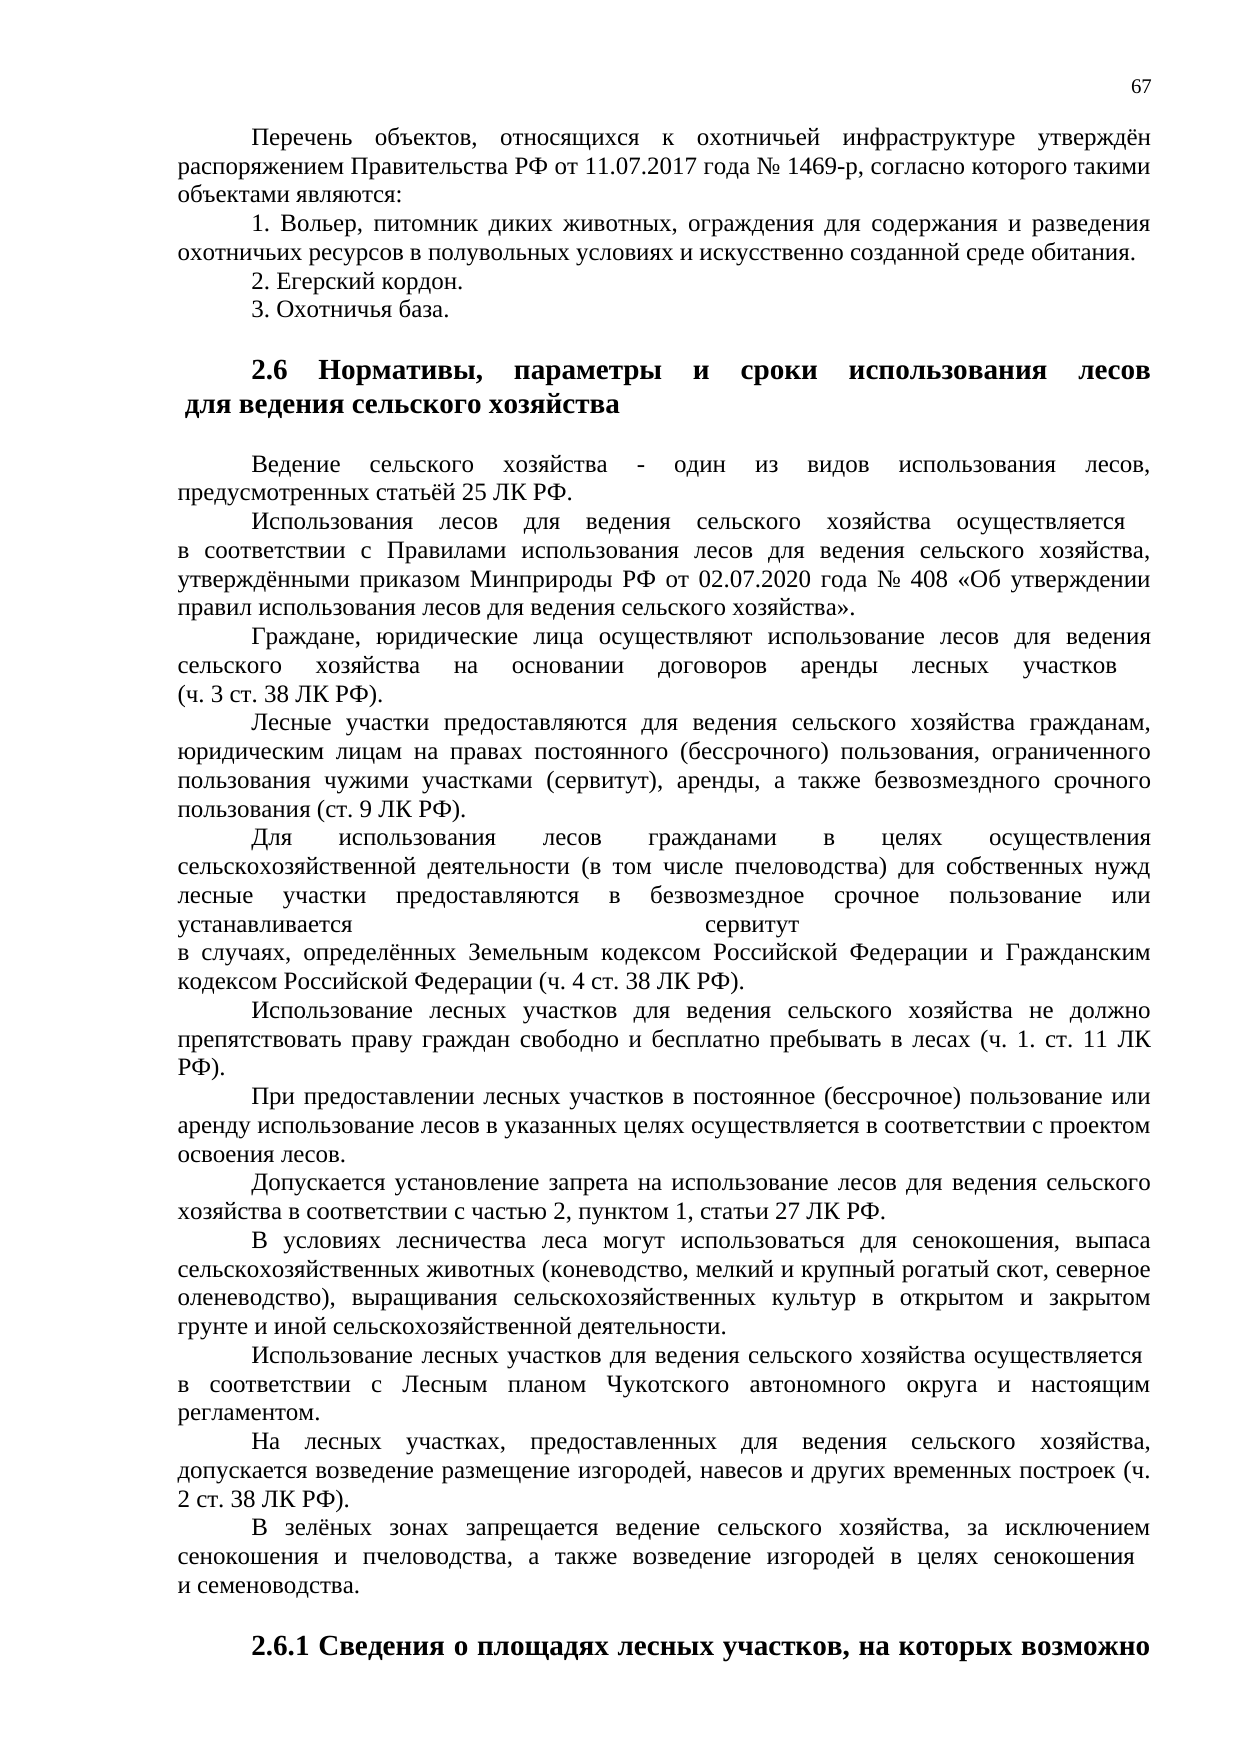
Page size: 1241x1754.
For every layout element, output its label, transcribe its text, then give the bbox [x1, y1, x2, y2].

text Перечень объектов, относящихся к охотничьей инфраструктуре утверждён распоряжением Правительства РФ от 11.07.2017 года № 1469-р, согласно которого такими объектами являются: [177, 122, 1152, 208]
text Граждане, юридические лица осуществляют использование лесов для ведения сельского хозяйства на основании договоров аренды лесных участков (ч. 3 ст. 38 ЛК РФ). [177, 621, 1152, 707]
text Для использования лесов гражданами в целях осуществления сельскохозяйственной деятельности (в том числе пчеловодства) для собственных нужд лесные участки предоставляются в безвозмездное срочное пользование или устанавливается сервитут в случаях, определённых Земельным кодексом Российской Федерации и Гражданским кодексом Российской Федерации (ч. 4 ст. 38 ЛК РФ). [177, 822, 1152, 995]
text В условиях лесничества леса могут использоваться для сенокошения, выпаса сельскохозяйственных животных (коневодство, мелкий и крупный рогатый скот, северное оленеводство), выращивания сельскохозяйственных культур в открытом и закрытом грунте и иной сельскохозяйственной деятельности. [177, 1225, 1152, 1340]
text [177, 1628, 1152, 1661]
text На лесных участках, предоставленных для ведения сельского хозяйства, допускается возведение размещение изгородей, навесов и других временных построек (ч. 2 ст. 38 ЛК РФ). [177, 1426, 1152, 1512]
text 2. Егерский кордон. [177, 266, 1152, 294]
text 1. Вольер, питомник диких животных, ограждения для содержания и разведения охотничьих ресурсов в полувольных условиях и искусственно созданной среде обитания. [177, 208, 1152, 266]
text Ведение сельского хозяйства - один из видов использования лесов, предусмотренных статьёй 25 ЛК РФ. [177, 449, 1152, 506]
text 2.6 Нормативы, параметры и сроки использования лесов для ведения сельского хозяйства [177, 352, 1152, 419]
text Использование лесных участков для ведения сельского хозяйства осуществляется в соответствии с Лесным планом Чукотского автономного округа и настоящим регламентом. [177, 1340, 1152, 1426]
text Допускается установление запрета на использование лесов для ведения сельского хозяйства в соответствии с частью 2, пунктом 1, статьи 27 ЛК РФ. [177, 1167, 1152, 1225]
text 3. Охотничья база. [177, 294, 1152, 323]
text Лесные участки предоставляются для ведения сельского хозяйства гражданам, юридическим лицам на правах постоянного (бессрочного) пользования, ограниченного пользования чужими участками (сервитут), аренды, а также безвозмездного срочного пользования (ст. 9 ЛК РФ). [177, 707, 1152, 822]
text Использования лесов для ведения сельского хозяйства осуществляется в соответствии с Правилами использования лесов для ведения сельского хозяйства, утверждёнными приказом Минприроды РФ от 02.07.2020 года № 408 «Об утверждении правил использования лесов для ведения сельского хозяйства». [177, 506, 1152, 621]
text Использование лесных участков для ведения сельского хозяйства не должно препятствовать праву граждан свободно и бесплатно пребывать в лесах (ч. 1. ст. 11 ЛК РФ). [177, 995, 1152, 1081]
text В зелёных зонах запрещается ведение сельского хозяйства, за исключением сенокошения и пчеловодства, а также возведение изгородей в целях сенокошения и семеноводства. [177, 1512, 1152, 1599]
text При предоставлении лесных участков в постоянное (бессрочное) пользование или аренду использование лесов в указанных целях осуществляется в соответствии с проектом освоения лесов. [177, 1081, 1152, 1167]
